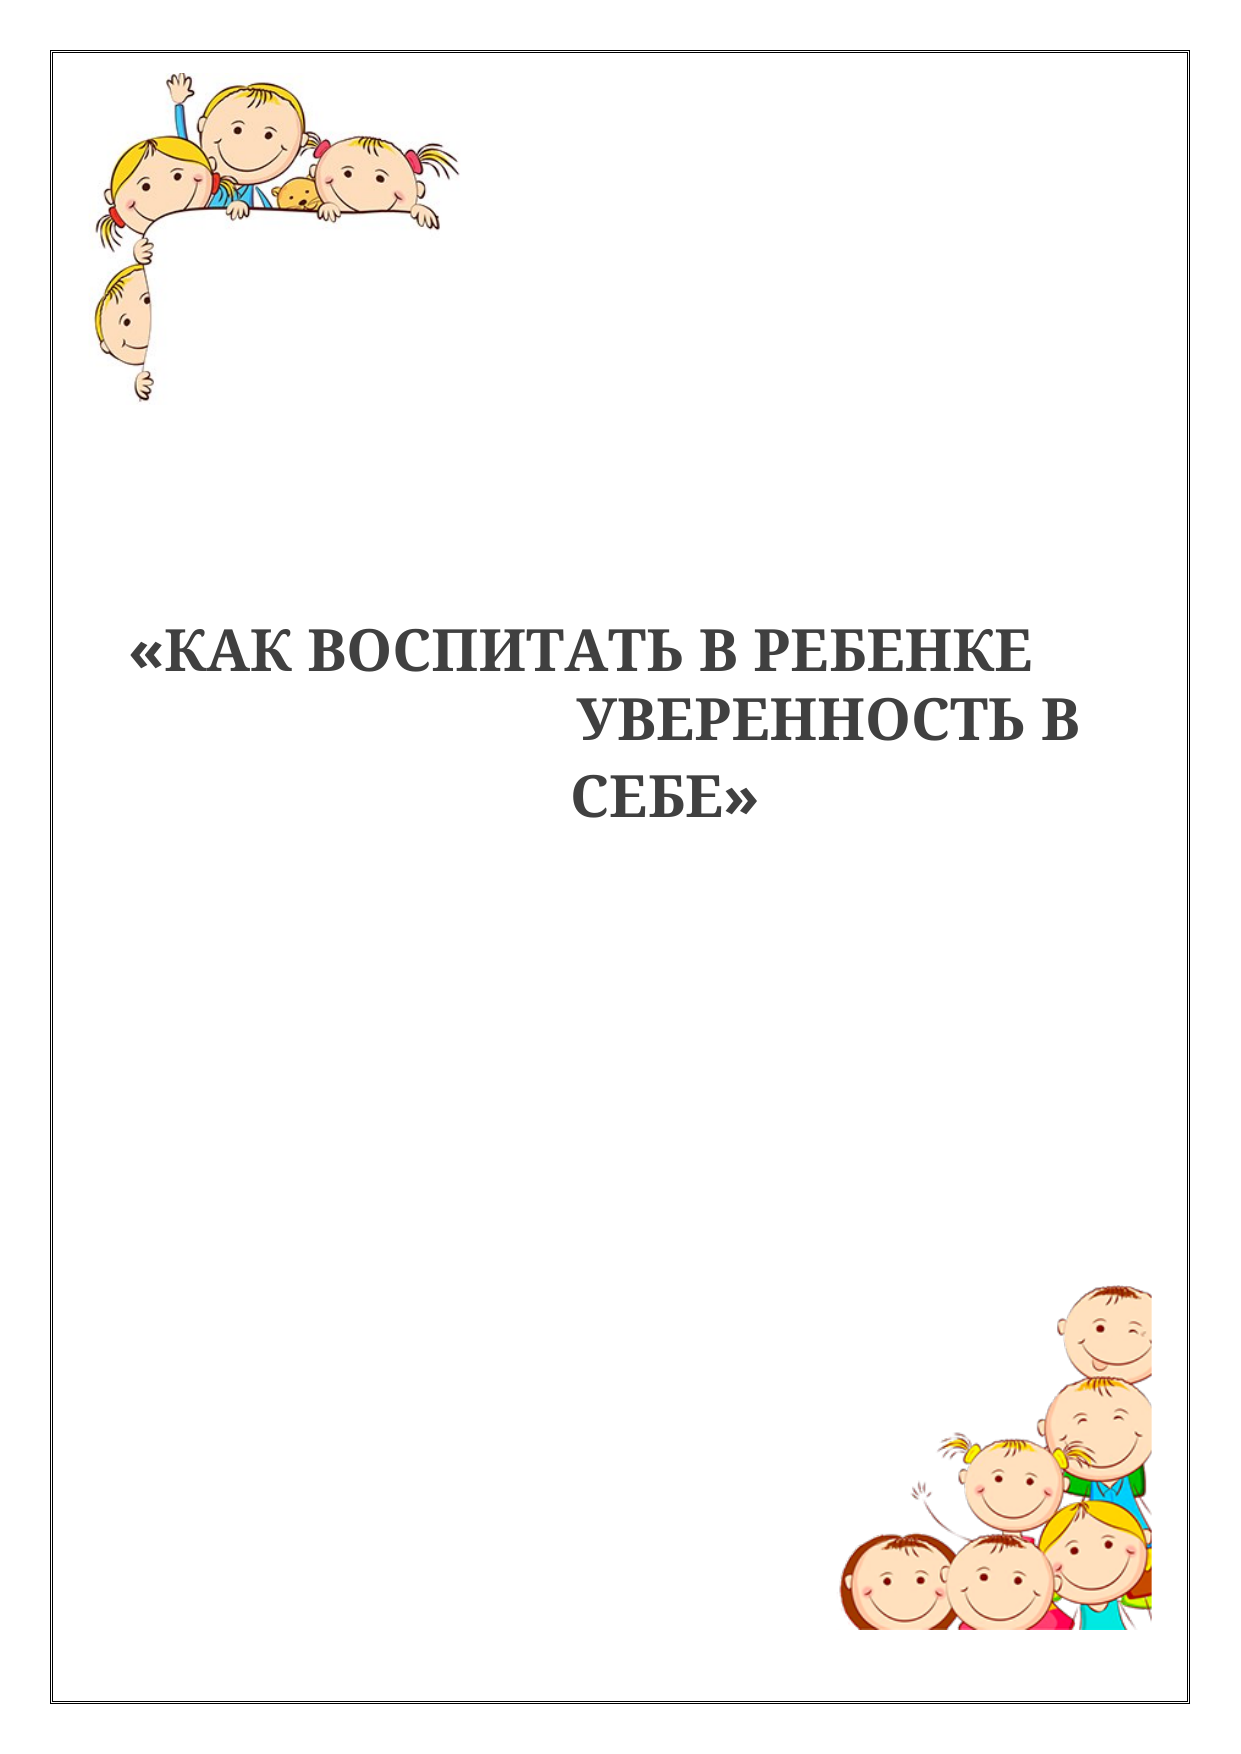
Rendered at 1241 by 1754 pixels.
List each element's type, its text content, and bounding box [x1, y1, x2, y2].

picture [88, 73, 467, 405]
text «КАК ВОСПИТАТЬ В РЕБЕНКЕ [88, 609, 1152, 688]
picture [834, 1285, 1152, 1630]
text УВЕРЕННОСТЬ В СЕБЕ» [177, 688, 1152, 835]
